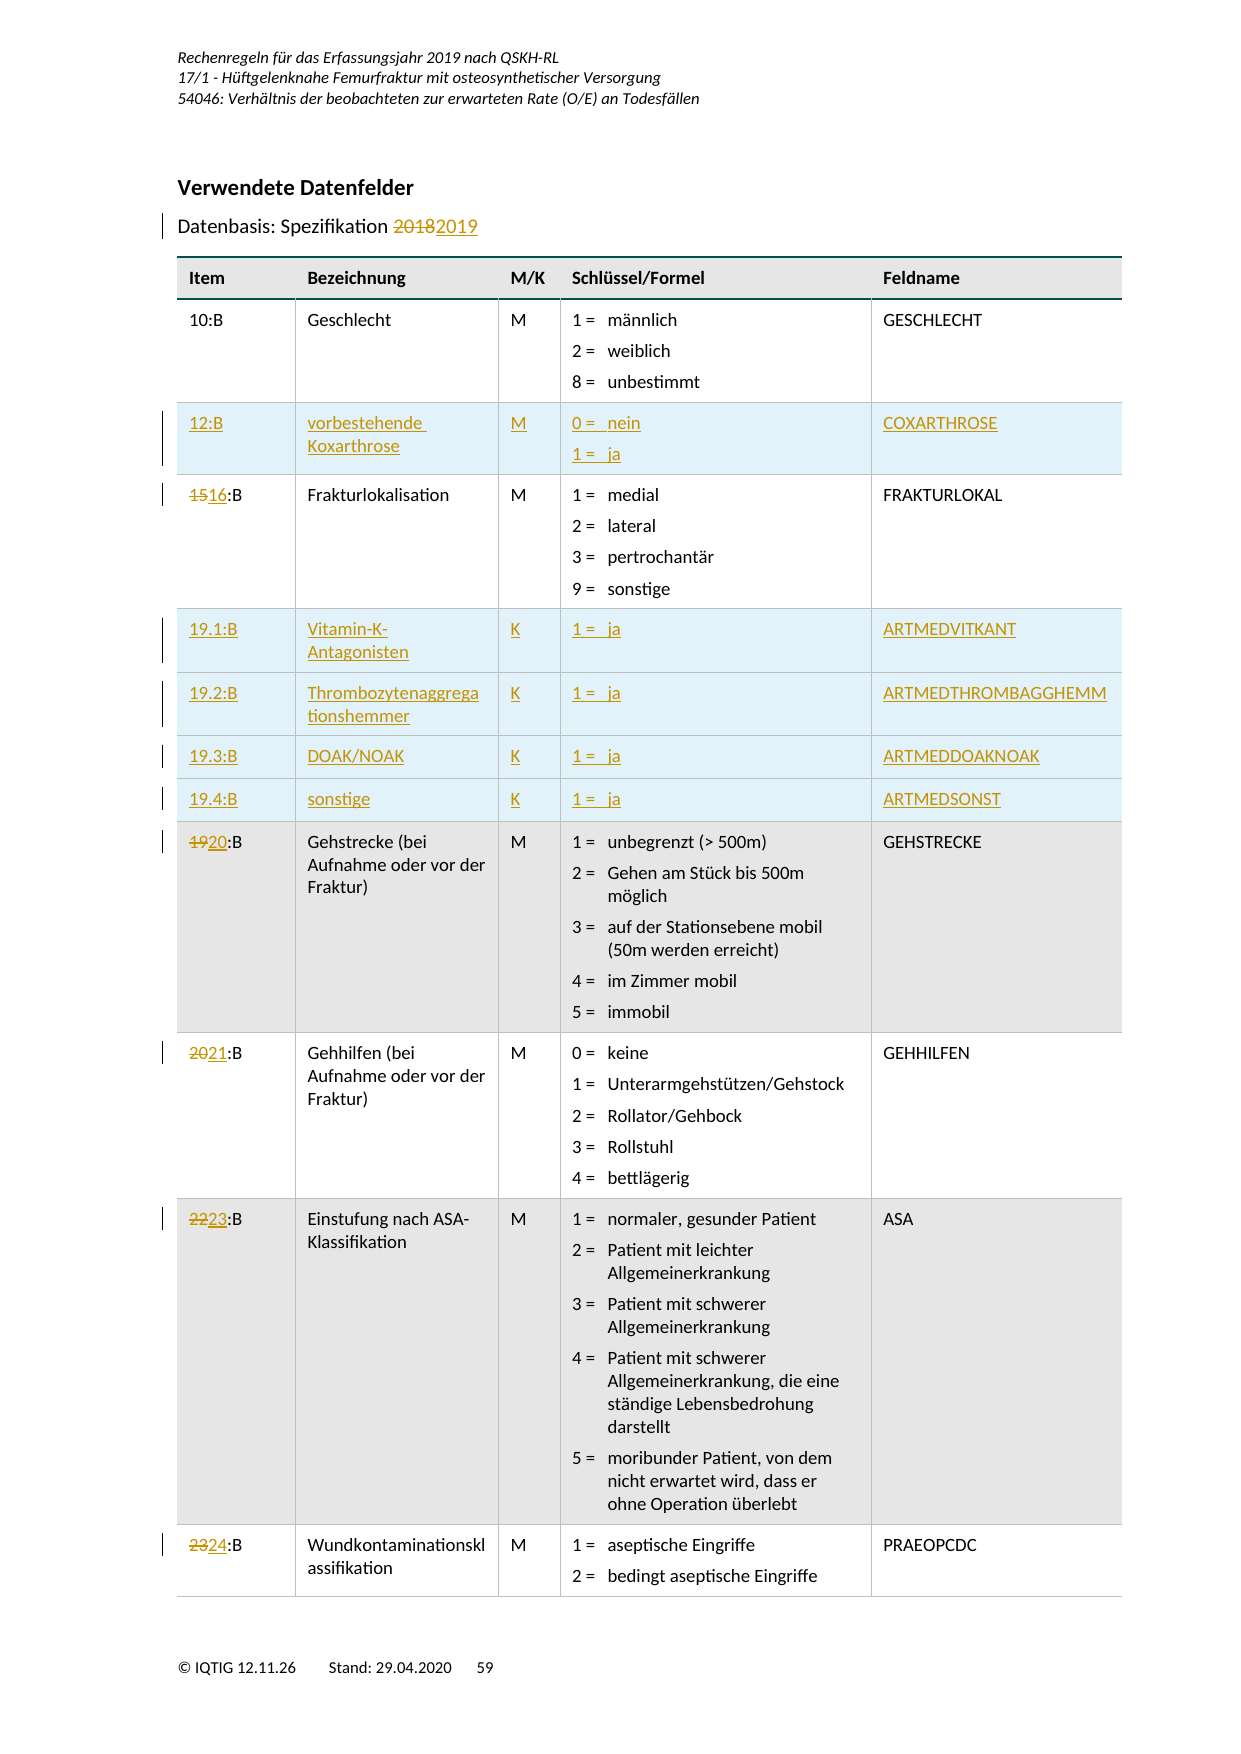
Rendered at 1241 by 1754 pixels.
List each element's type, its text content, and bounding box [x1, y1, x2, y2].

table_cell GEHSTRECKE [872, 822, 1122, 1032]
table_header Schlüssel/Formel [560, 258, 871, 298]
table_cell 1 = unbegrenzt (> 500m) 2 = Gehen am Stück bis 500m möglich 3 = auf der Stationsebene mobil (50m werden erreicht) 4 = im Zimmer mobil 5 = immobil [561, 822, 871, 1032]
table_cell GESCHLECHT [872, 300, 1122, 402]
table_header Feldname [871, 258, 1122, 298]
table_cell Frakturlokalisation [296, 475, 498, 608]
table_cell Geschlecht [296, 300, 498, 402]
table_cell FRAKTURLOKAL [872, 475, 1122, 608]
table_cell Gehhilfen (bei Aufnahme oder vor der Fraktur) [296, 1033, 498, 1198]
table_cell Wundkontaminationsklassifikation [296, 1525, 498, 1596]
table_header M/K [499, 258, 560, 298]
table_cell Gehstrecke (bei Aufnahme oder vor der Fraktur) [296, 822, 498, 1032]
table_cell M [499, 1033, 560, 1198]
table_cell :B [177, 822, 295, 1032]
text Verwendete Datenfelder [177, 173, 1122, 201]
table_cell M [499, 475, 560, 608]
table_cell 10:B [177, 300, 295, 402]
table_cell M [499, 1199, 560, 1524]
table_cell M [499, 300, 560, 402]
table_cell :B [177, 1525, 295, 1596]
table_cell :B [177, 1199, 295, 1524]
table_cell 0 = keine 1 = Unterarmgehstützen/​Gehstock 2 = Rollator/​Gehbock 3 = Rollstuhl 4 = bettlägerig [561, 1033, 871, 1198]
table_cell Einstufung nach ASA-Klassifikation [296, 1199, 498, 1524]
table_cell PRAEOPCDC [872, 1525, 1122, 1596]
table_cell GEHHILFEN [872, 1033, 1122, 1198]
table_header Item [177, 258, 295, 298]
table_cell :B [177, 1033, 295, 1198]
table_header Bezeichnung [295, 258, 499, 298]
table_cell 1 = normaler, gesunder Patient 2 = Patient mit leichter Allgemeinerkrankung 3 = Patient mit schwerer Allgemeinerkrankung 4 = Patient mit schwerer Allgemeinerkrankung, die eine ständige Lebensbedrohung darstellt 5 = moribunder Patient, von dem nicht erwartet wird, dass er ohne Operation überlebt [561, 1199, 871, 1524]
table_cell 1 = medial 2 = lateral 3 = pertrochantär 9 = sonstige [561, 475, 871, 608]
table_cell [561, 1525, 871, 1596]
table_cell 1 = männlich 2 = weiblich 8 = unbestimmt [561, 300, 871, 402]
text Datenbasis: Spezifikation [177, 213, 1122, 239]
table_cell M [499, 822, 560, 1032]
table_cell ASA [872, 1199, 1122, 1524]
table_cell M [499, 1525, 560, 1596]
table_cell :B [177, 475, 295, 608]
